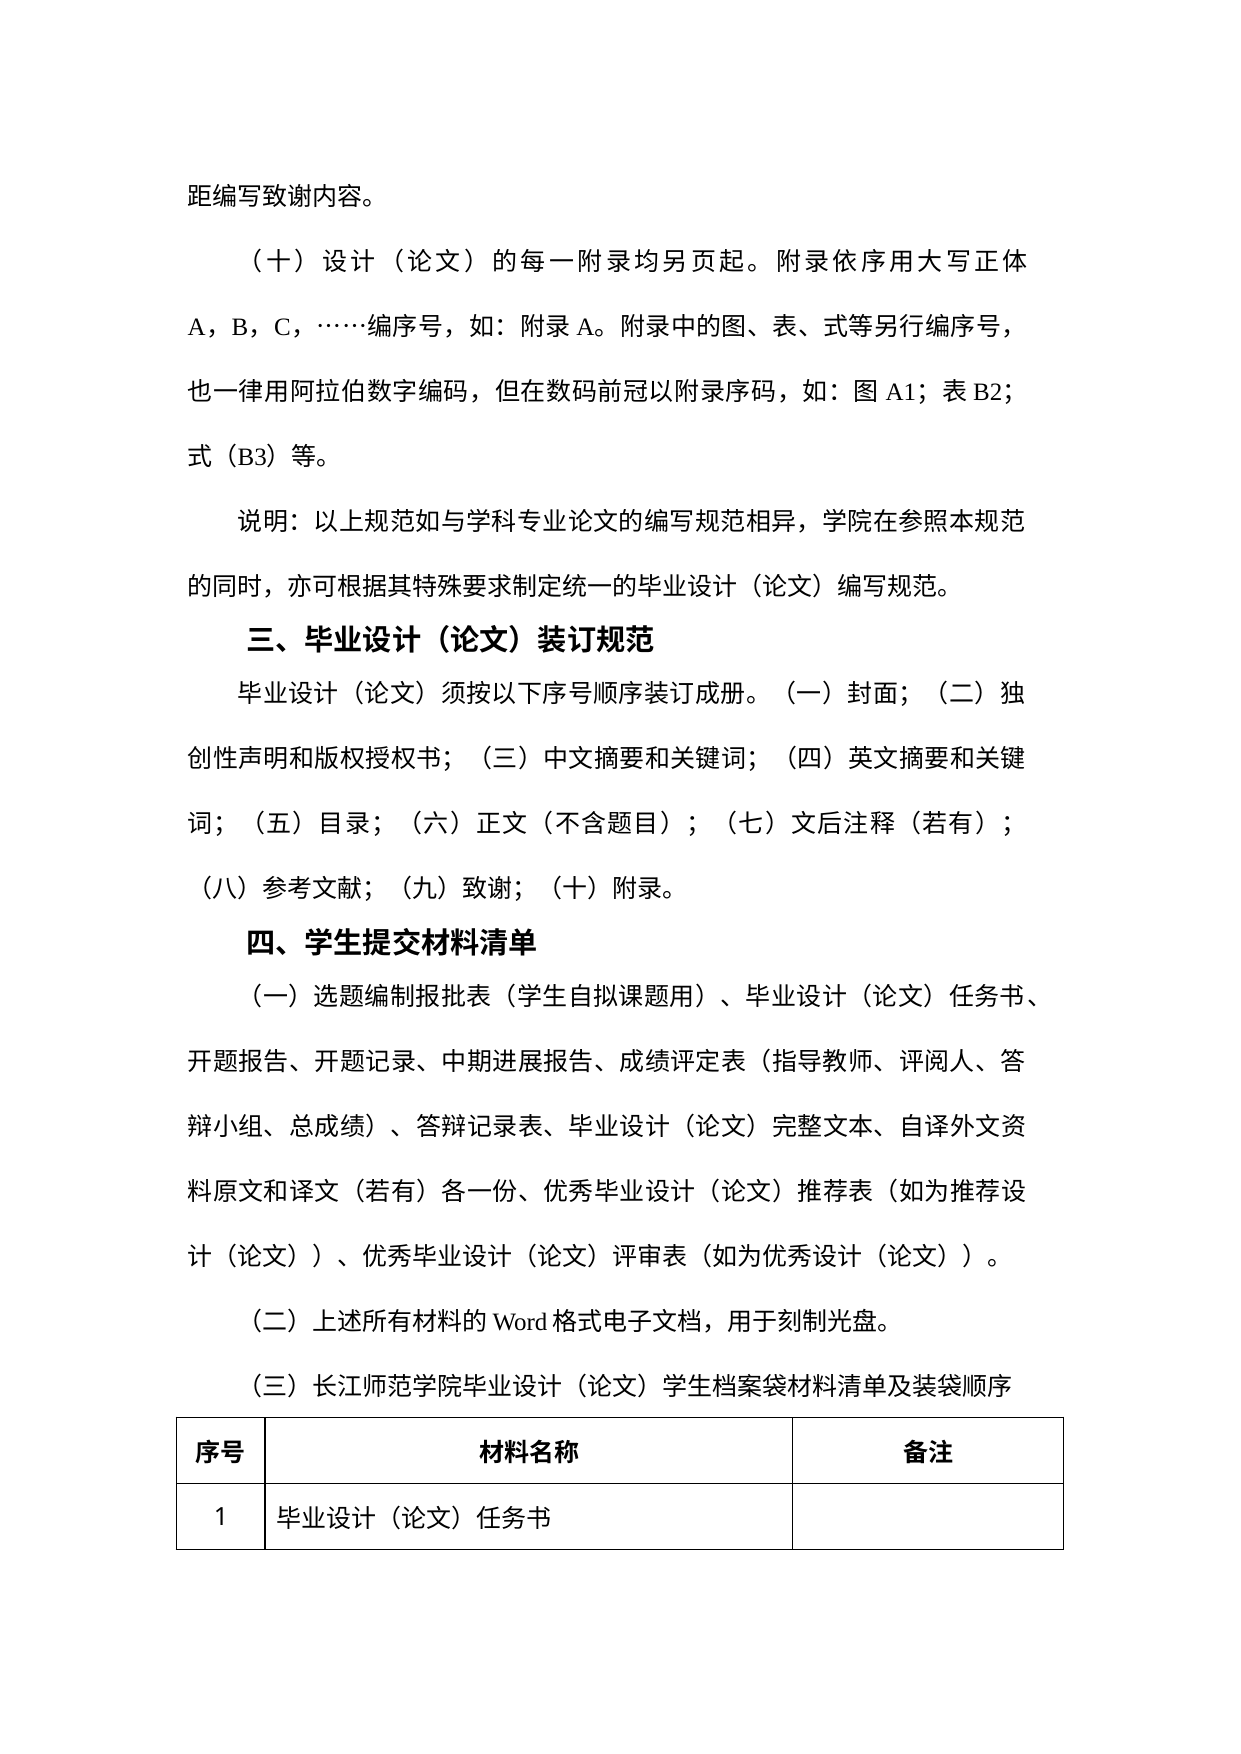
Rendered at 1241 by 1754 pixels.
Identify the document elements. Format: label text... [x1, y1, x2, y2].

table_cell 1 [177, 1484, 264, 1549]
subtitle 三、毕业设计（论文）装订规范 [187, 617, 1053, 659]
table_cell [793, 1484, 1063, 1549]
text 说明：以上规范如与学科专业论文的编写规范相异，学院在参照本规范的同时，亦可根据其特殊要求制定统一的毕业设计（论文）编写规范。 [187, 487, 1028, 617]
table_header 备注 [793, 1418, 1063, 1483]
text （十）设计（论文）的每一附录均另页起。附录依序用大写正体A，B，C，……编序号，如：附录A。附录中的图、表、式等另行编序号，也一律用阿拉伯数字编码，但在数码前冠以附录序码，如：图A1；表B2；式（B3）等。 [187, 227, 1028, 487]
subtitle 四、学生提交材料清单 [187, 919, 1053, 962]
table_header 材料名称 [266, 1418, 792, 1483]
table_cell 毕业设计（论文）任务书 [266, 1484, 792, 1549]
text （三）长江师范学院毕业设计（论文）学生档案袋材料清单及装袋顺序 [187, 1352, 1028, 1417]
table_header 序号 [177, 1418, 264, 1483]
text （二）上述所有材料的Word格式电子文档，用于刻制光盘。 [187, 1287, 1028, 1352]
text 毕业设计（论文）须按以下序号顺序装订成册。（一）封面；（二）独创性声明和版权授权书；（三）中文摘要和关键词；（四）英文摘要和关键词；（五）目录；（六）正文（不含题目）；（七）文后注释（若有）；（八）参考文献；（九）致谢；（十）附录。 [187, 659, 1028, 919]
text （一）选题编制报批表（学生自拟课题用）、毕业设计（论文）任务书、开题报告、开题记录、中期进展报告、成绩评定表（指导教师、评阅人、答辩小组、总成绩）、答辩记录表、毕业设计（论文）完整文本、自译外文资料原文和译文（若有）各一份、优秀毕业设计（论文）推荐表（如为推荐设计（论文））、优秀毕业设计（论文）评审表（如为优秀设计（论文））。 [187, 962, 1028, 1287]
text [187, 162, 1028, 227]
